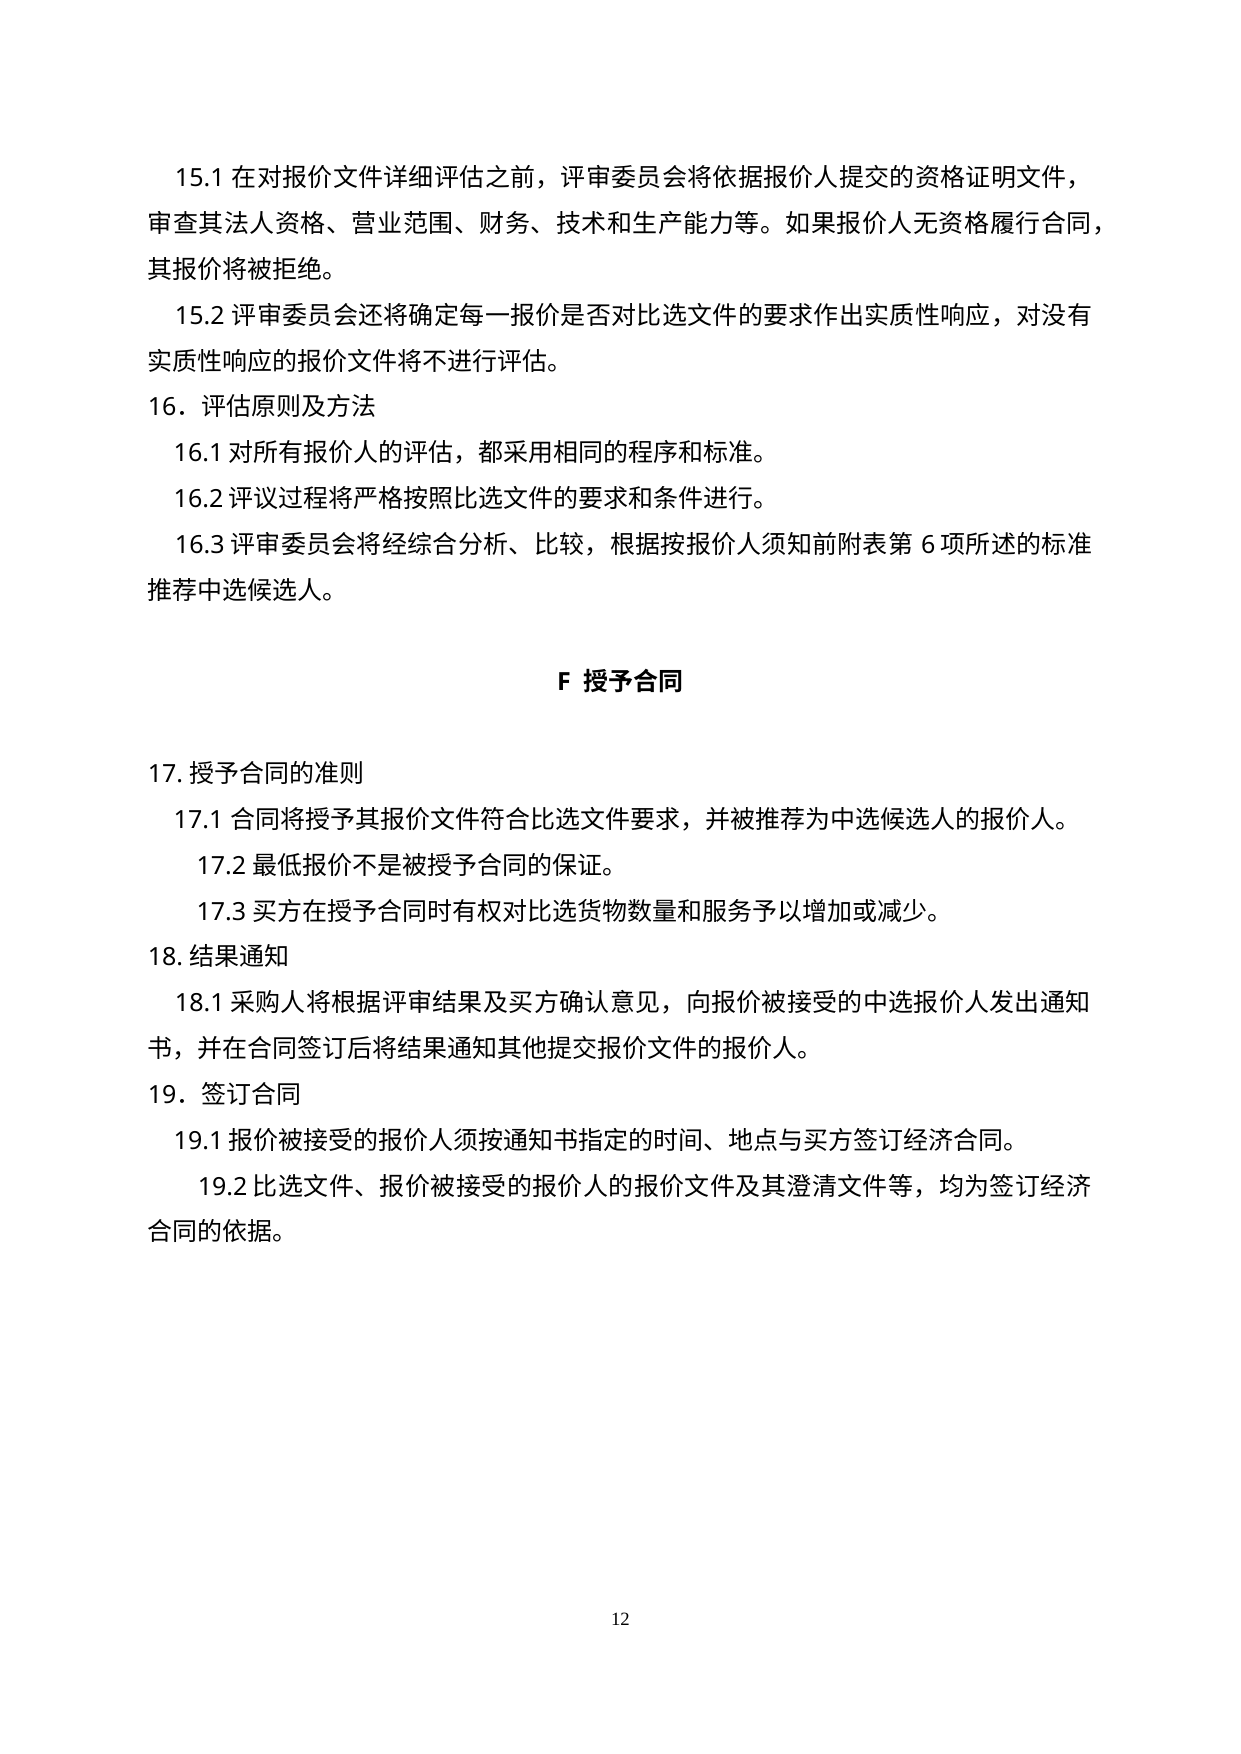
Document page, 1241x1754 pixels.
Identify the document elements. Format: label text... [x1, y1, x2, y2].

text 16.3评审委员会将经综合分析、比较，根据按报价人须知前附表第6项所述的标准推荐中选候选人。 [148, 517, 1092, 608]
text 16.2评议过程将严格按照比选文件的要求和条件进行。 [148, 471, 1092, 517]
text 19．签订合同 [148, 1067, 1092, 1112]
text 16．评估原则及方法 [148, 379, 1092, 425]
text 18.1采购人将根据评审结果及买方确认意见，向报价被接受的中选报价人发出通知书，并在合同签订后将结果通知其他提交报价文件的报价人。 [148, 975, 1092, 1067]
text 19.1报价被接受的报价人须按通知书指定的时间、地点与买方签订经济合同。 [148, 1112, 1092, 1158]
text 19.2比选文件、报价被接受的报价人的报价文件及其澄清文件等，均为签订经济合同的依据。 [148, 1158, 1092, 1250]
text 17.3 买方在授予合同时有权对比选货物数量和服务予以增加或减少。 [148, 883, 1092, 929]
text 15.2 评审委员会还将确定每一报价是否对比选文件的要求作出实质性响应，对没有实质性响应的报价文件将不进行评估。 [148, 287, 1092, 379]
text 17. 授予合同的准则 [148, 746, 1092, 792]
text 17.2 最低报价不是被授予合同的保证。 [148, 837, 1092, 883]
text 18. 结果通知 [148, 929, 1092, 975]
text F 授予合同 [148, 654, 1092, 700]
text 17.1 合同将授予其报价文件符合比选文件要求，并被推荐为中选候选人的报价人。 [148, 792, 1092, 837]
text 15.1 在对报价文件详细评估之前，评审委员会将依据报价人提交的资格证明文件，审查其法人资格、营业范围、财务、技术和生产能力等。如果报价人无资格履行合同，其报价将被拒绝。 [148, 150, 1092, 287]
text 16.1对所有报价人的评估，都采用相同的程序和标准。 [148, 425, 1092, 471]
